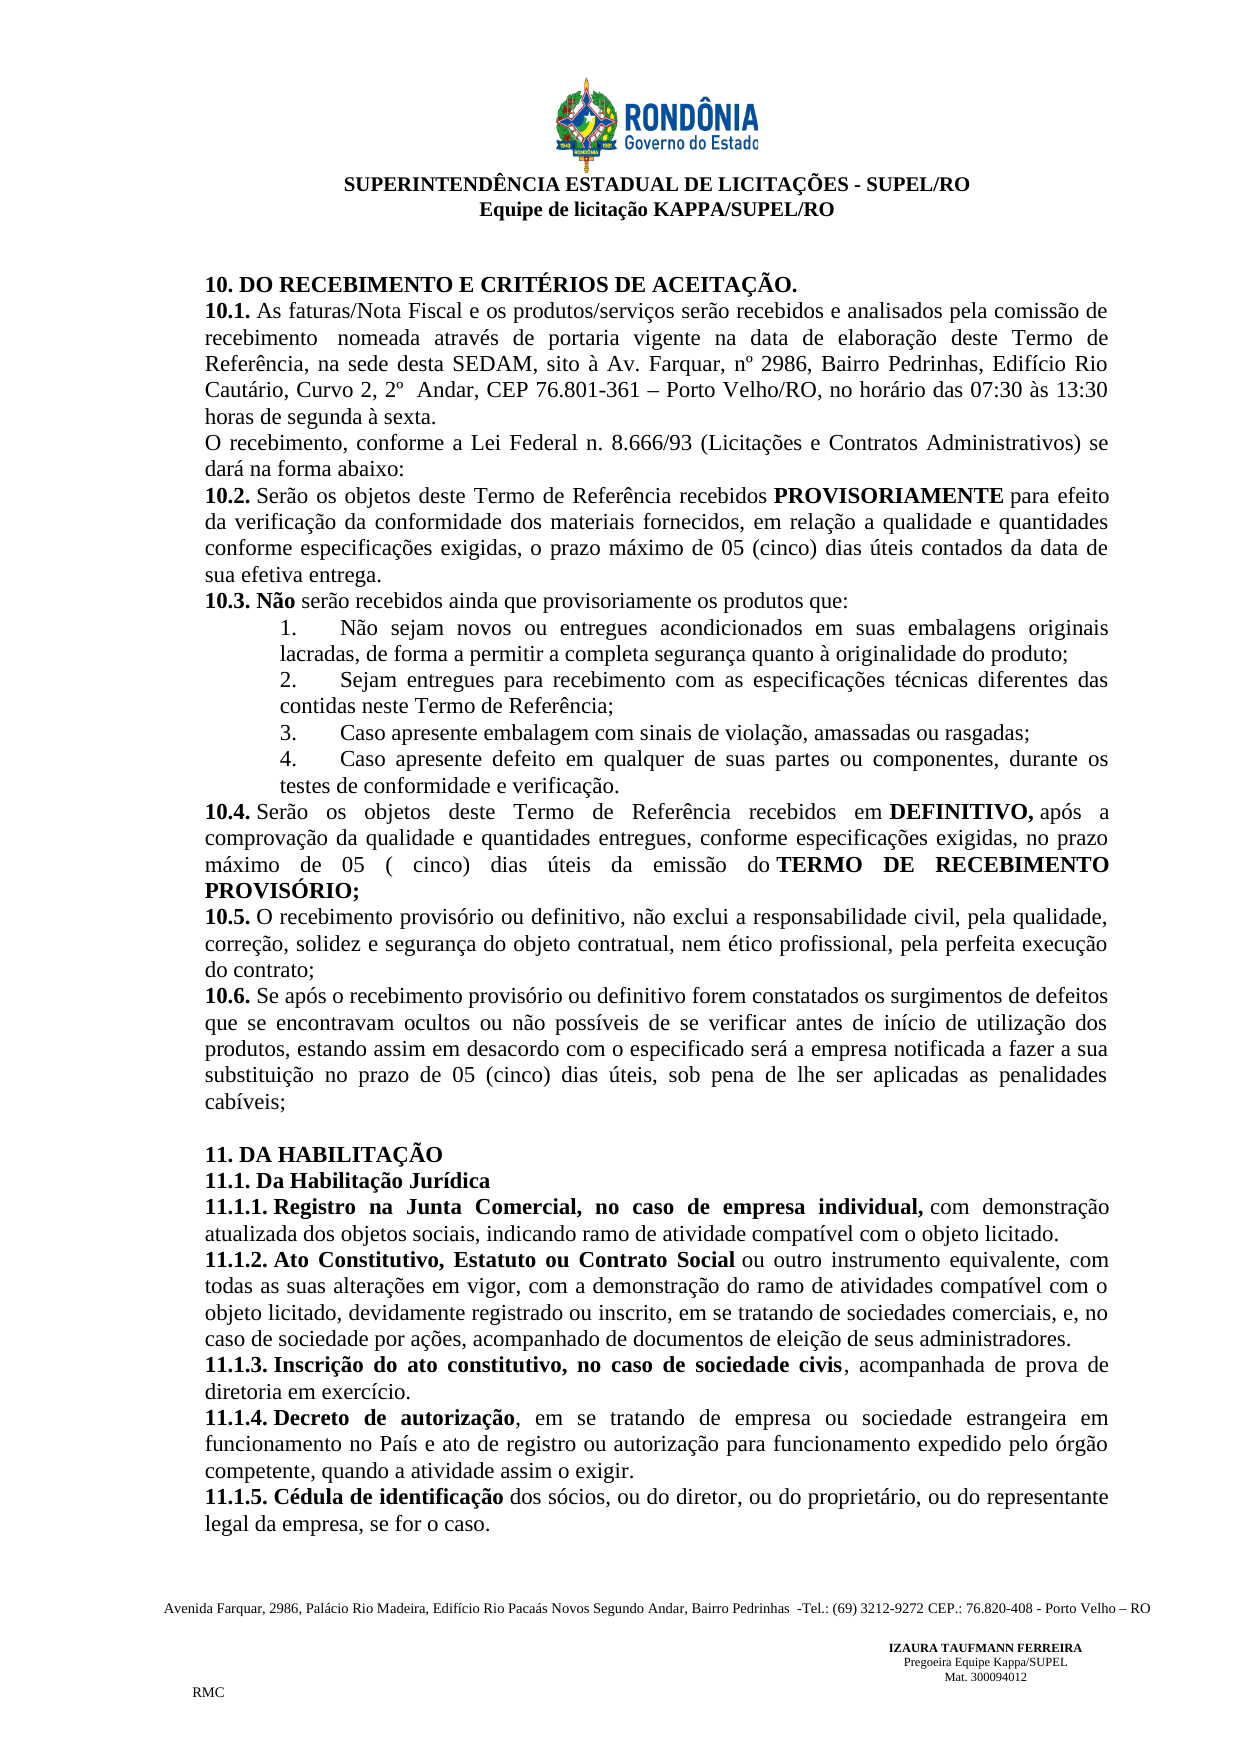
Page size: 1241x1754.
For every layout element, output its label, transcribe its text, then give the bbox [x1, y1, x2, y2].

text 11.1. Da Habilitação Jurídica [204, 1167, 1109, 1193]
text 10. DO RECEBIMENTO E CRITÉRIOS DE ACEITAÇÃO. [204, 271, 1109, 297]
list Sejam entregues para recebimento com as especificações técnicas diferentes das contidas neste Termo de Referência; [279, 666, 1109, 719]
text 10.2. Serão os objetos deste Termo de Referência recebidos PROVISORIAMENTE para efeito da verificação da conformidade dos materiais fornecidos, em relação a qualidade e quantidades conforme especificações exigidas, o prazo máximo de 05 (cinco) dias úteis contados da data de sua efetiva entrega. [204, 482, 1109, 587]
text O recebimento, conforme a Lei Federal n. 8.666/93 (Licitações e Contratos Administrativos) se dará na forma abaixo: [204, 429, 1109, 482]
text 10.4. Serão os objetos deste Termo de Referência recebidos em DEFINITIVO, após a comprovação da qualidade e quantidades entregues, conforme especificações exigidas, no prazo máximo de 05 ( cinco) dias úteis da emissão do TERMO DE RECEBIMENTO PROVISÓRIO; [204, 798, 1109, 903]
text 11.1.1. Registro na Junta Comercial, no caso de empresa individual, com demonstração atualizada dos objetos sociais, indicando ramo de atividade compatível com o objeto licitado. [204, 1193, 1109, 1246]
text 10.1. As faturas/Nota Fiscal e os produtos/serviços serão recebidos e analisados pela comissão de recebimento nomeada através de portaria vigente na data de elaboração deste Termo de Referência, na sede desta SEDAM, sito à Av. Farquar, nº 2986, Bairro Pedrinhas, Edifício Rio Cautário, Curvo 2, 2º Andar, CEP 76.801-361 – Porto Velho/RO, no horário das 07:30 às 13:30 horas de segunda à sexta. [204, 297, 1109, 429]
text 11.1.4. Decreto de autorização, em se tratando de empresa ou sociedade estrangeira em funcionamento no País e ato de registro ou autorização para funcionamento expedido pelo órgão competente, quando a atividade assim o exigir. [204, 1404, 1109, 1483]
text 10.6. Se após o recebimento provisório ou definitivo forem constatados os surgimentos de defeitos que se encontravam ocultos ou não possíveis de se verificar antes de início de utilização dos produtos, estando assim em desacordo com o especificado será a empresa notificada a fazer a sua substituição no prazo de 05 (cinco) dias úteis, sob pena de lhe ser aplicadas as penalidades cabíveis; [204, 982, 1109, 1114]
list Caso apresente embalagem com sinais de violação, amassadas ou rasgadas; [279, 719, 1109, 745]
text 10.5. O recebimento provisório ou definitivo, não exclui a responsabilidade civil, pela qualidade, correção, solidez e segurança do objeto contratual, nem ético profissional, pela perfeita execução do contrato; [204, 903, 1109, 982]
text 11. DA HABILITAÇÃO [204, 1141, 1109, 1167]
text 11.1.2. Ato Constitutivo, Estatuto ou Contrato Social ou outro instrumento equivalente, com todas as suas alterações em vigor, com a demonstração do ramo de atividades compatível com o objeto licitado, devidamente registrado ou inscrito, em se tratando de sociedades comerciais, e, no caso de sociedade por ações, acompanhado de documentos de eleição de seus administradores. [204, 1246, 1109, 1351]
picture [556, 77, 759, 173]
text 10.3. Não serão recebidos ainda que provisoriamente os produtos que: [204, 587, 1109, 613]
text 11.1.5. Cédula de identificação dos sócios, ou do diretor, ou do proprietário, ou do representante legal da empresa, se for o caso. [204, 1483, 1109, 1536]
list Caso apresente defeito em qualquer de suas partes ou componentes, durante os testes de conformidade e verificação. [279, 745, 1109, 798]
text 11.1.3. Inscrição do ato constitutivo, no caso de sociedade civis, acompanhada de prova de diretoria em exercício. [204, 1351, 1109, 1404]
list Não sejam novos ou entregues acondicionados em suas embalagens originais lacradas, de forma a permitir a completa segurança quanto à originalidade do produto; [279, 613, 1109, 666]
